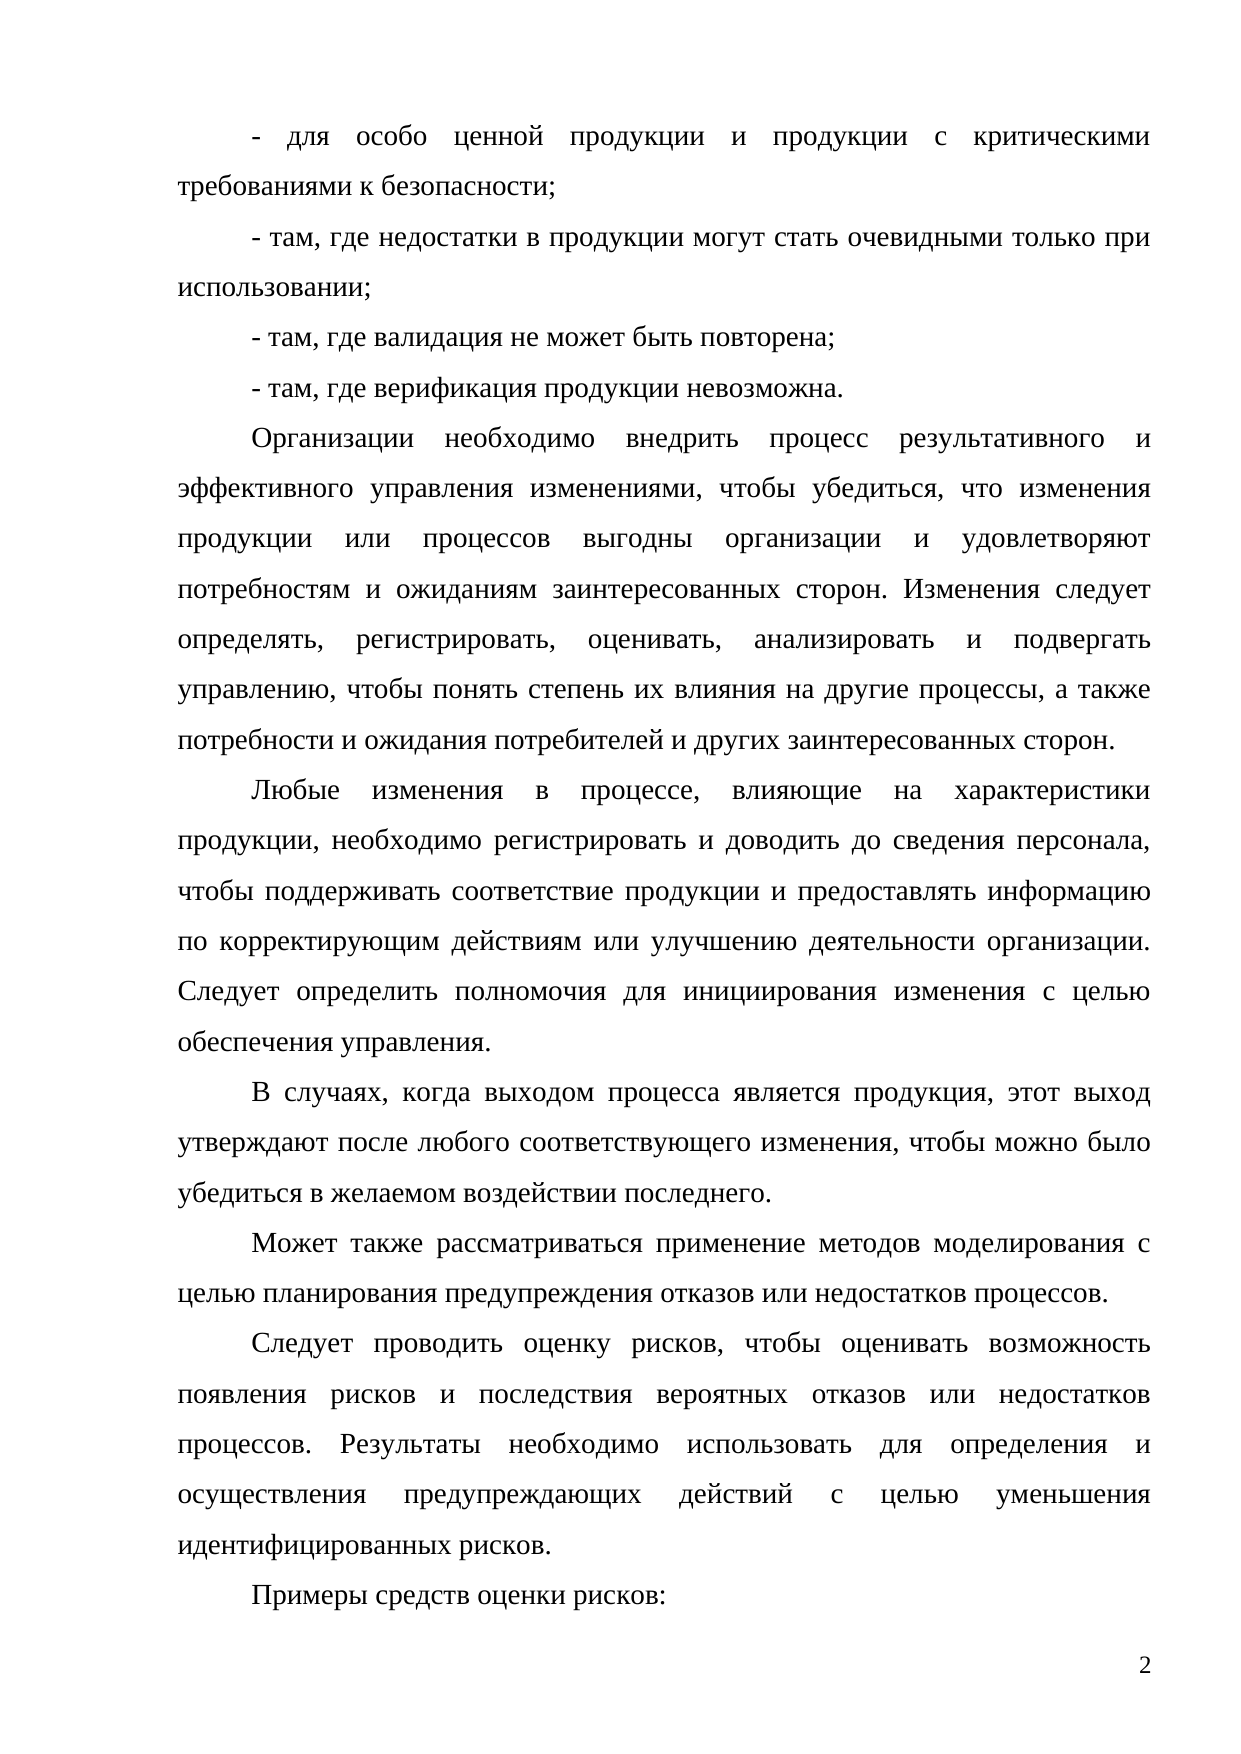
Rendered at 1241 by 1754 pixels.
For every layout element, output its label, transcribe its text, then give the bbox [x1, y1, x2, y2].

text - для особо ценной продукции и продукции с критическими требованиями к безопасности; [177, 118, 1152, 202]
text Следует проводить оценку рисков, чтобы оценивать возможность появления рисков и последствия вероятных отказов или недостатков процессов. Результаты необходимо использовать для определения и осуществления предупреждающих действий с целью уменьшения идентифицированных рисков. [177, 1326, 1152, 1560]
text Примеры средств оценки рисков: [177, 1577, 1152, 1611]
text - там, где валидация не может быть повторена; [177, 319, 1152, 353]
text В случаях, когда выходом процесса является продукция, этот выход утверждают после любого соответствующего изменения, чтобы можно было убедиться в желаемом воздействии последнего. [177, 1074, 1152, 1208]
text Любые изменения в процессе, влияющие на характеристики продукции, необходимо регистрировать и доводить до сведения персонала, чтобы поддерживать соответствие продукции и предоставлять информацию по корректирующим действиям или улучшению деятельности организации. Следует определить полномочия для инициирования изменения с целью обеспечения управления. [177, 772, 1152, 1057]
text Может также рассматриваться применение методов моделирования с целью планирования предупреждения отказов или недостатков процессов. [177, 1225, 1152, 1309]
text Организации необходимо внедрить процесс результативного и эффективного управления изменениями, чтобы убедиться, что изменения продукции или процессов выгодны организации и удовлетворяют потребностям и ожиданиям заинтересованных сторон. Изменения следует определять, регистрировать, оценивать, анализировать и подвергать управлению, чтобы понять степень их влияния на другие процессы, а также потребности и ожидания потребителей и других заинтересованных сторон. [177, 420, 1152, 755]
text - там, где недостатки в продукции могут стать очевидными только при использовании; [177, 219, 1152, 303]
text - там, где верификация продукции невозможна. [177, 370, 1152, 403]
